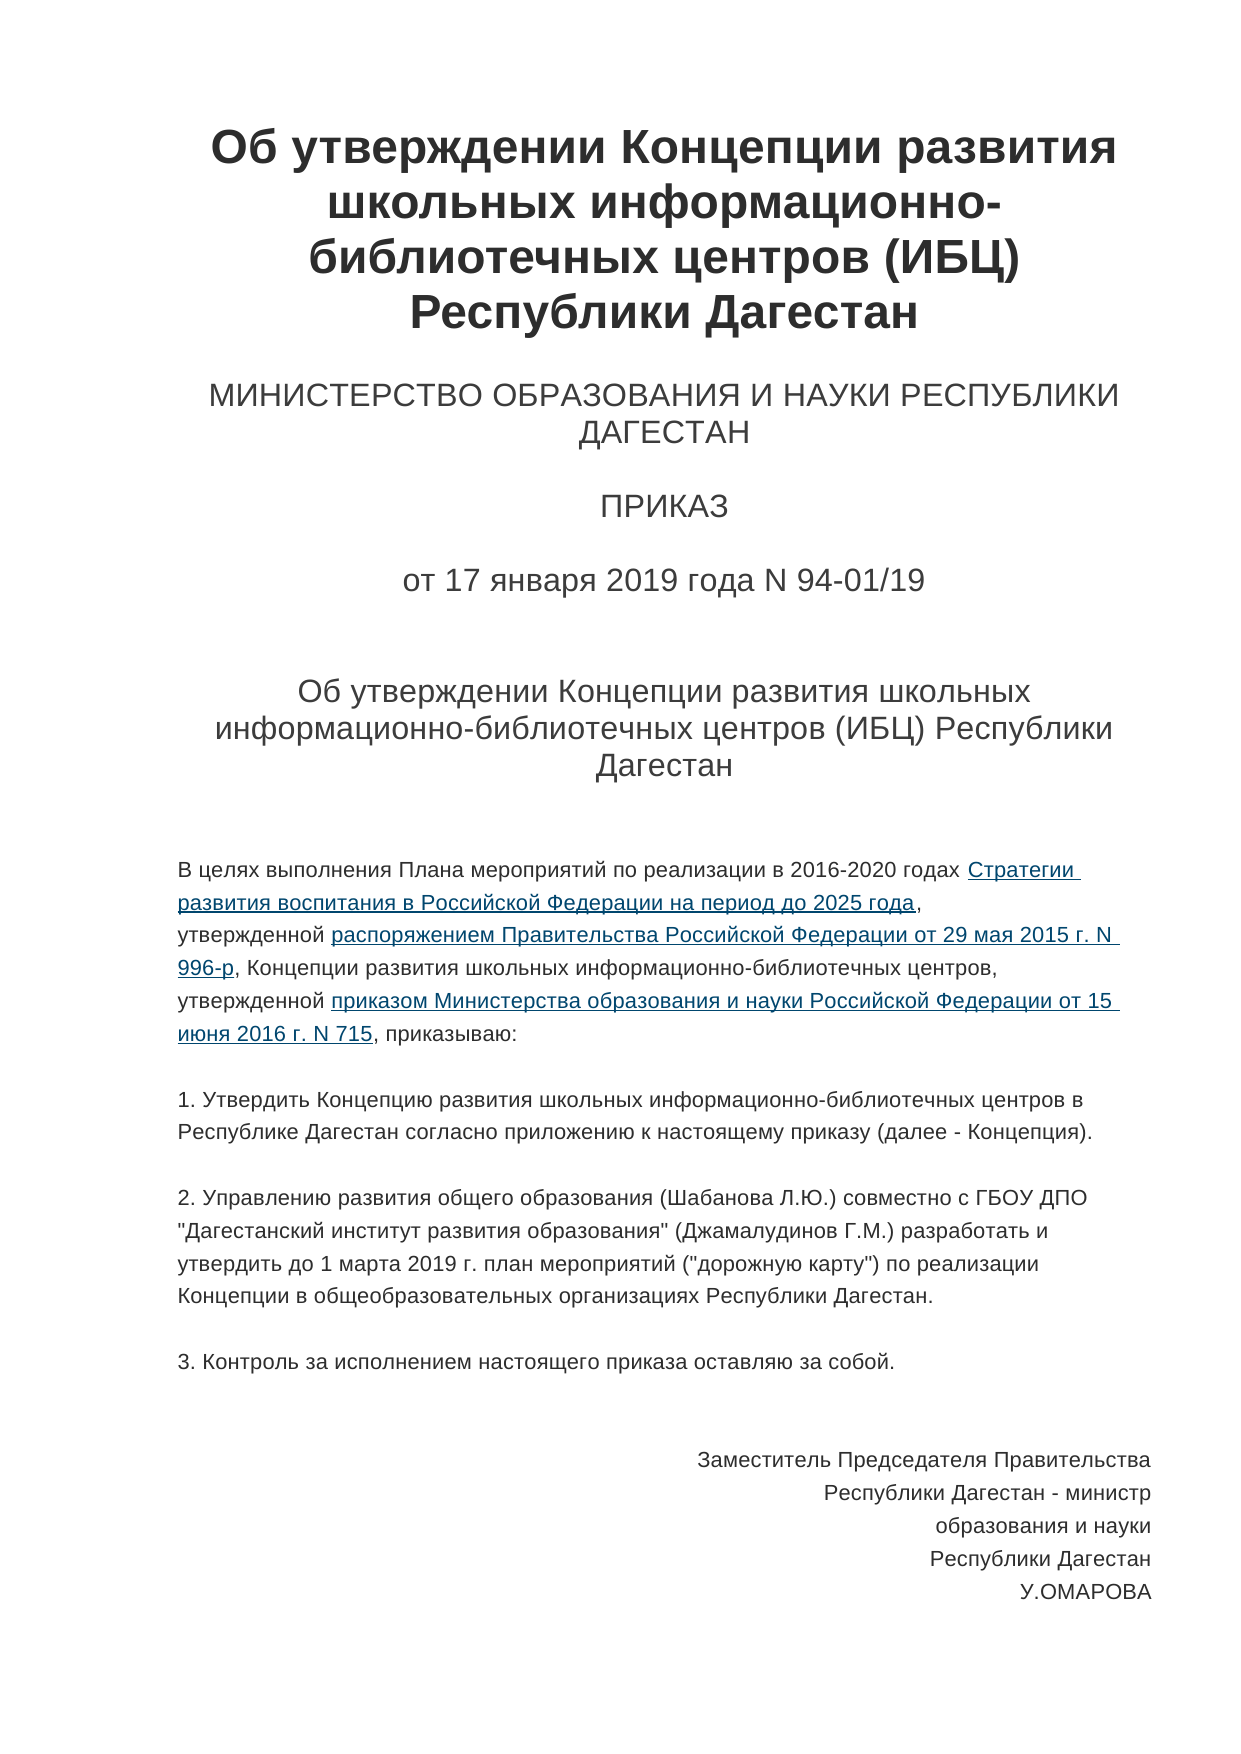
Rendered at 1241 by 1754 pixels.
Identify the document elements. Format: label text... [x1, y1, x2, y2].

text 2. Управлению развития общего образования (Шабанова Л.Ю.) совместно с ГБОУ ДПО "Дагестанский институт развития образования" (Джамалудинов Г.М.) разработать и утвердить до 1 марта 2019 г. план мероприятий ("дорожную карту") по реализации Концепции в общеобразовательных организациях Республики Дагестан. [177, 1144, 1152, 1308]
text 1. Утвердить Концепцию развития школьных информационно-библиотечных центров в Республике Дагестан согласно приложению к настоящему приказу (далее - Концепция). [177, 1046, 1152, 1144]
text МИНИСТЕРСТВО ОБРАЗОВАНИЯ И НАУКИ РЕСПУБЛИКИ ДАГЕСТАН ПРИКАЗ от 17 января 2019 года N 94-01/19 Об утверждении Концепции развития школьных информационно-библиотечных центров (ИБЦ) Республики Дагестан [177, 338, 1152, 783]
text 3. Контроль за исполнением настоящего приказа оставляю за собой. [177, 1308, 1152, 1374]
text Заместитель Председателя Правительства Республики Дагестан - министр образования и науки Республики Дагестан У.ОМАРОВА [177, 1374, 1152, 1604]
text В целях выполнения Плана мероприятий по реализации в 2016-2020 годах Стратегии развития воспитания в Российской Федерации на период до 2025 года, утвержденной распоряжением Правительства Российской Федерации от 29 мая 2015 г. N 996-р, Концепции развития школьных информационно-библиотечных центров, утвержденной приказом Министерства образования и науки Российской Федерации от 15 июня 2016 г. N 715, приказываю: [177, 783, 1152, 1046]
text Об утверждении Концепции развития школьных информационно-библиотечных центров (ИБЦ) Республики Дагестан [177, 118, 1152, 338]
